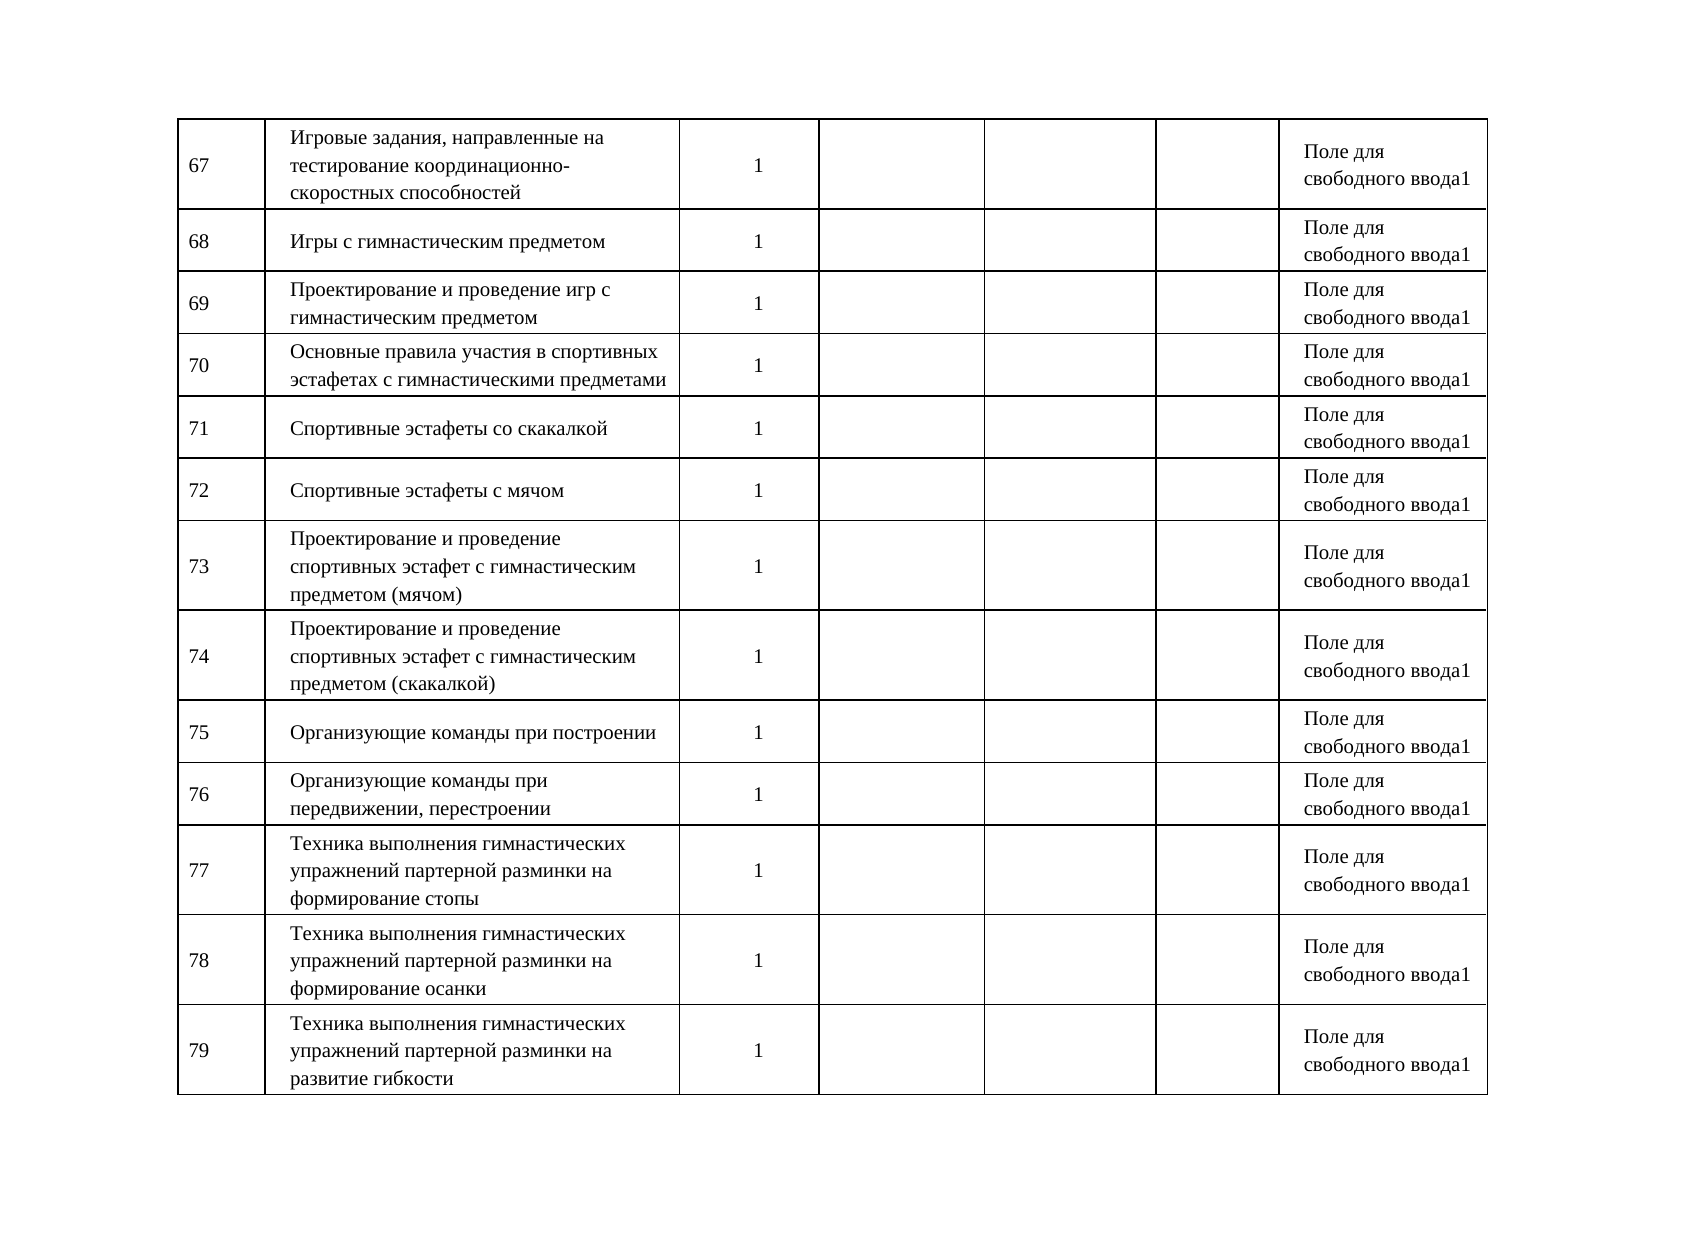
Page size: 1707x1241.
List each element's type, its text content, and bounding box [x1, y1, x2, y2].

table_cell 77 [179, 826, 264, 914]
table_cell [820, 826, 984, 914]
table_cell [820, 521, 984, 609]
table_cell 1 [680, 459, 818, 519]
table_cell 1 [680, 763, 818, 824]
table_cell [985, 915, 1155, 1004]
table_cell [985, 611, 1155, 699]
table_cell [985, 334, 1155, 395]
table_cell Поле для свободного ввода1 [1280, 270, 1487, 333]
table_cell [1280, 1004, 1487, 1093]
table_cell 1 [680, 272, 818, 333]
table_cell 75 [179, 701, 264, 762]
table_cell Поле для свободного ввода1 [1280, 395, 1487, 457]
table_cell [985, 272, 1155, 333]
table_cell 69 [179, 272, 264, 333]
table_cell Поле для свободного ввода1 [1280, 333, 1487, 395]
table_cell [1157, 272, 1278, 333]
table_cell [1157, 521, 1278, 609]
table_cell [985, 120, 1155, 208]
table_cell [820, 334, 984, 395]
table_cell Техника выполнения гимнастических упражнений партерной разминки на формирование осанки [266, 915, 679, 1004]
table_cell Поле для свободного ввода1 [1280, 208, 1487, 270]
table_cell [1157, 120, 1278, 208]
table_cell [1157, 826, 1278, 914]
table_cell 67 [179, 120, 264, 208]
table_cell Поле для свободного ввода1 [1280, 457, 1487, 519]
table_cell [820, 459, 984, 519]
table_cell Игровые задания, направленные на тестирование координационно-скоростных способностей [266, 120, 679, 208]
table_cell [1157, 334, 1278, 395]
table_cell [1157, 763, 1278, 824]
table_cell [820, 915, 984, 1004]
table_cell [820, 272, 984, 333]
table_cell [820, 210, 984, 270]
table_cell 72 [179, 459, 264, 519]
table_cell Поле для свободного ввода1 [1280, 699, 1487, 762]
table_cell [1157, 210, 1278, 270]
table_cell 79 [179, 1005, 264, 1093]
table_cell Организующие команды при построении [266, 701, 679, 762]
table_cell 1 [680, 611, 818, 699]
table_cell 73 [179, 521, 264, 609]
table_cell [1157, 1005, 1278, 1093]
table_cell Спортивные эстафеты с мячом [266, 459, 679, 519]
table_cell 78 [179, 915, 264, 1004]
table_cell Поле для свободного ввода1 [1280, 762, 1487, 824]
table_cell Основные правила участия в спортивных эстафетах с гимнастическими предметами [266, 334, 679, 395]
table_cell Поле для свободного ввода1 [1280, 824, 1487, 914]
table_cell [985, 459, 1155, 519]
table_cell 1 [680, 915, 818, 1004]
table_cell Поле для свободного ввода1 [1280, 609, 1487, 699]
table_cell 1 [680, 1005, 818, 1093]
table_cell 1 [680, 701, 818, 762]
table_cell [985, 1005, 1155, 1093]
table_cell Спортивные эстафеты со скакалкой [266, 397, 679, 457]
table_cell 1 [680, 334, 818, 395]
table_cell Игры с гимнастическим предметом [266, 210, 679, 270]
table_cell [985, 826, 1155, 914]
table_cell [820, 397, 984, 457]
table_cell [985, 701, 1155, 762]
table_cell Техника выполнения гимнастических упражнений партерной разминки на развитие гибкости [266, 1005, 679, 1093]
table_cell 1 [680, 210, 818, 270]
table_cell [820, 701, 984, 762]
table_cell 68 [179, 210, 264, 270]
table_cell [985, 763, 1155, 824]
table_cell Проектирование и проведение спортивных эстафет с гимнастическим предметом (мячом) [266, 521, 679, 609]
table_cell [1280, 120, 1487, 208]
table_cell [1157, 459, 1278, 519]
table_cell Техника выполнения гимнастических упражнений партерной разминки на формирование стопы [266, 826, 679, 914]
table_cell [1157, 397, 1278, 457]
table_cell Поле для свободного ввода1 [1280, 914, 1487, 1004]
table_cell 76 [179, 763, 264, 824]
table_cell [985, 397, 1155, 457]
table_cell Поле для свободного ввода1 [1280, 520, 1487, 609]
table_cell 70 [179, 334, 264, 395]
table_cell 1 [680, 521, 818, 609]
table_cell 1 [680, 120, 818, 208]
table_cell Проектирование и проведение спортивных эстафет с гимнастическим предметом (скакалкой) [266, 611, 679, 699]
table_cell [1157, 701, 1278, 762]
table_cell [820, 611, 984, 699]
table_cell 71 [179, 397, 264, 457]
table_cell [1157, 915, 1278, 1004]
table_cell [985, 521, 1155, 609]
table_cell [820, 763, 984, 824]
table_cell Проектирование и проведение игр с гимнастическим предметом [266, 272, 679, 333]
table_cell [1157, 611, 1278, 699]
table_cell [820, 120, 984, 208]
table_cell 74 [179, 611, 264, 699]
table_cell [985, 210, 1155, 270]
table_cell 1 [680, 826, 818, 914]
table_cell Организующие команды при передвижении, перестроении [266, 763, 679, 824]
table_cell 1 [680, 397, 818, 457]
table_cell [820, 1005, 984, 1093]
